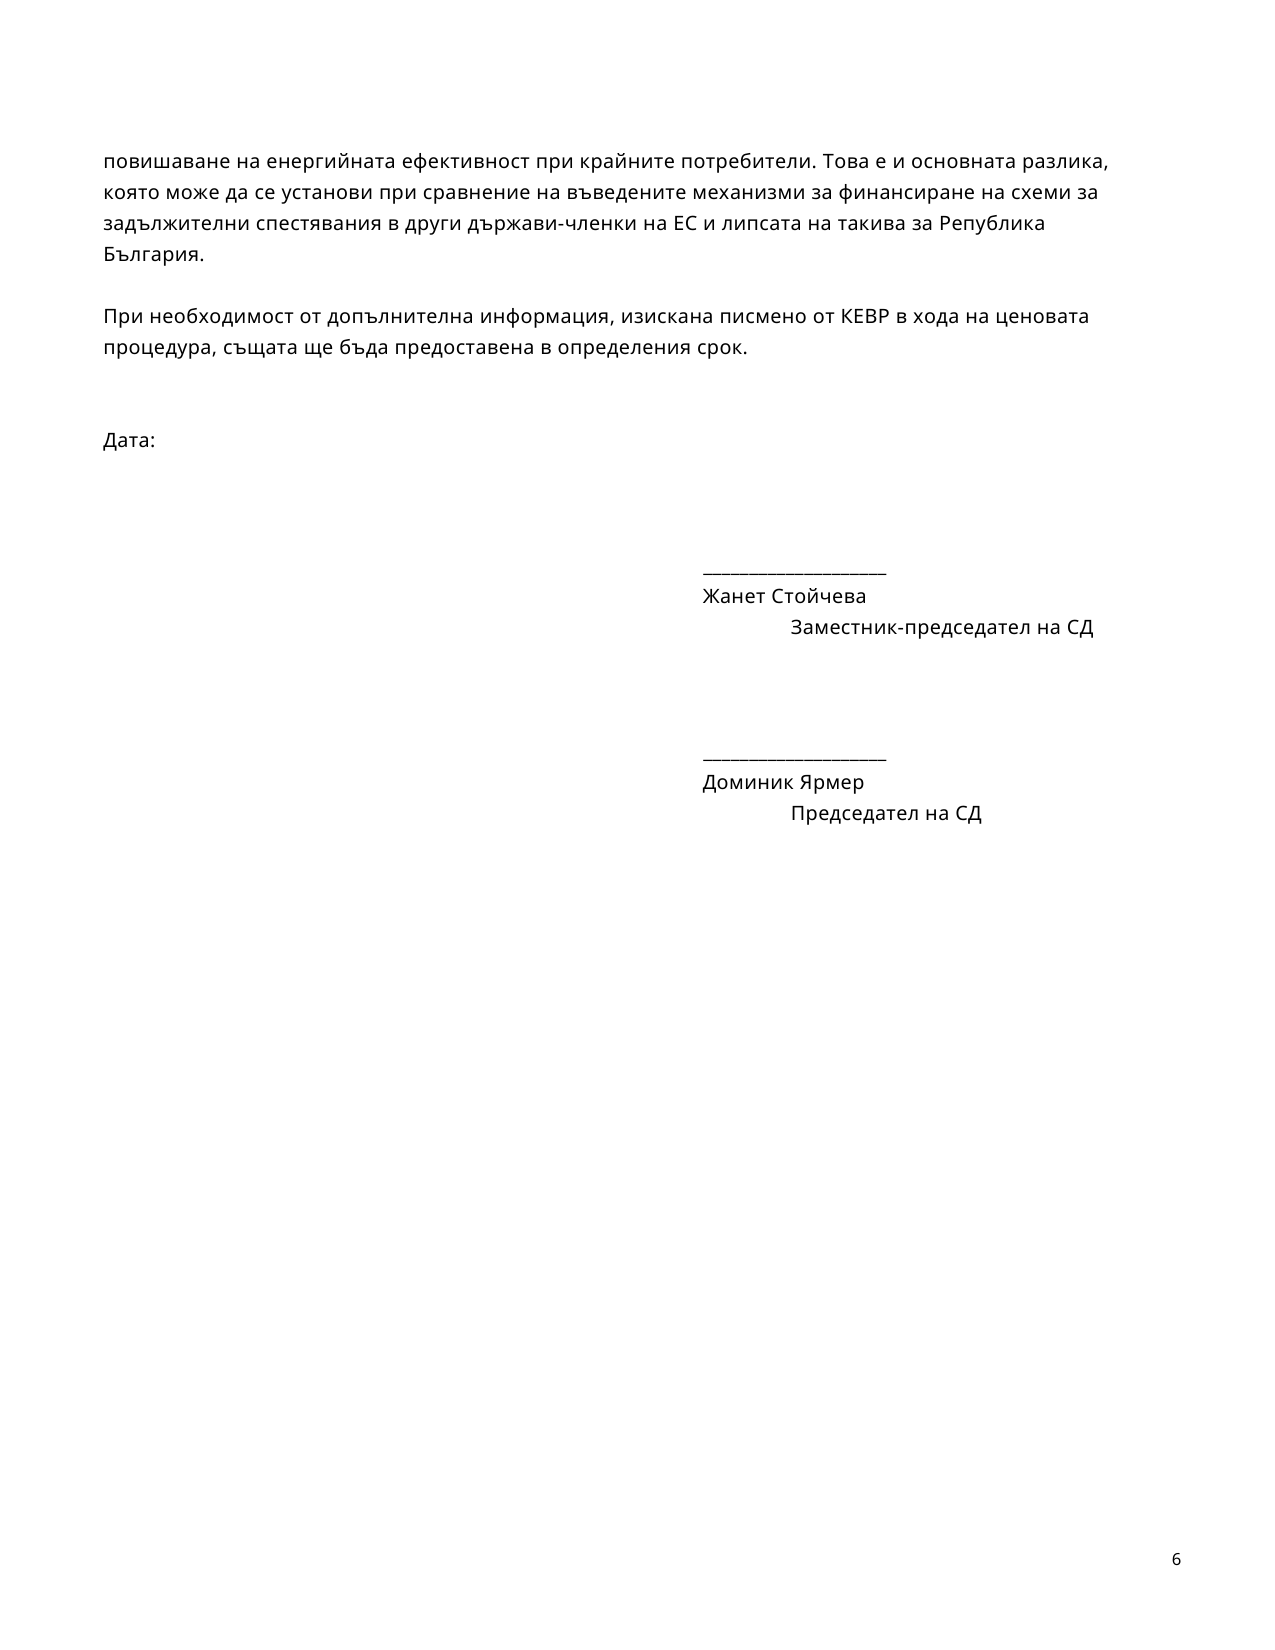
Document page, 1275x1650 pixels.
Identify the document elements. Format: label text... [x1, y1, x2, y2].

text При необходимост от допълнителна информация, изискана писмено от КЕВР в хода на ценовата процедура, същата ще бъда предоставена в определения срок. [103, 302, 1152, 360]
text Дата: [103, 426, 1181, 453]
text Доминик Ярмер [103, 768, 1181, 795]
text Председател на СД [703, 799, 1167, 826]
text Жанет Стойчева [103, 583, 1181, 609]
text ____________________ [628, 552, 1167, 579]
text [103, 148, 1152, 267]
text ____________________ [628, 737, 1167, 764]
text Заместник-председател на СД [703, 613, 1167, 641]
